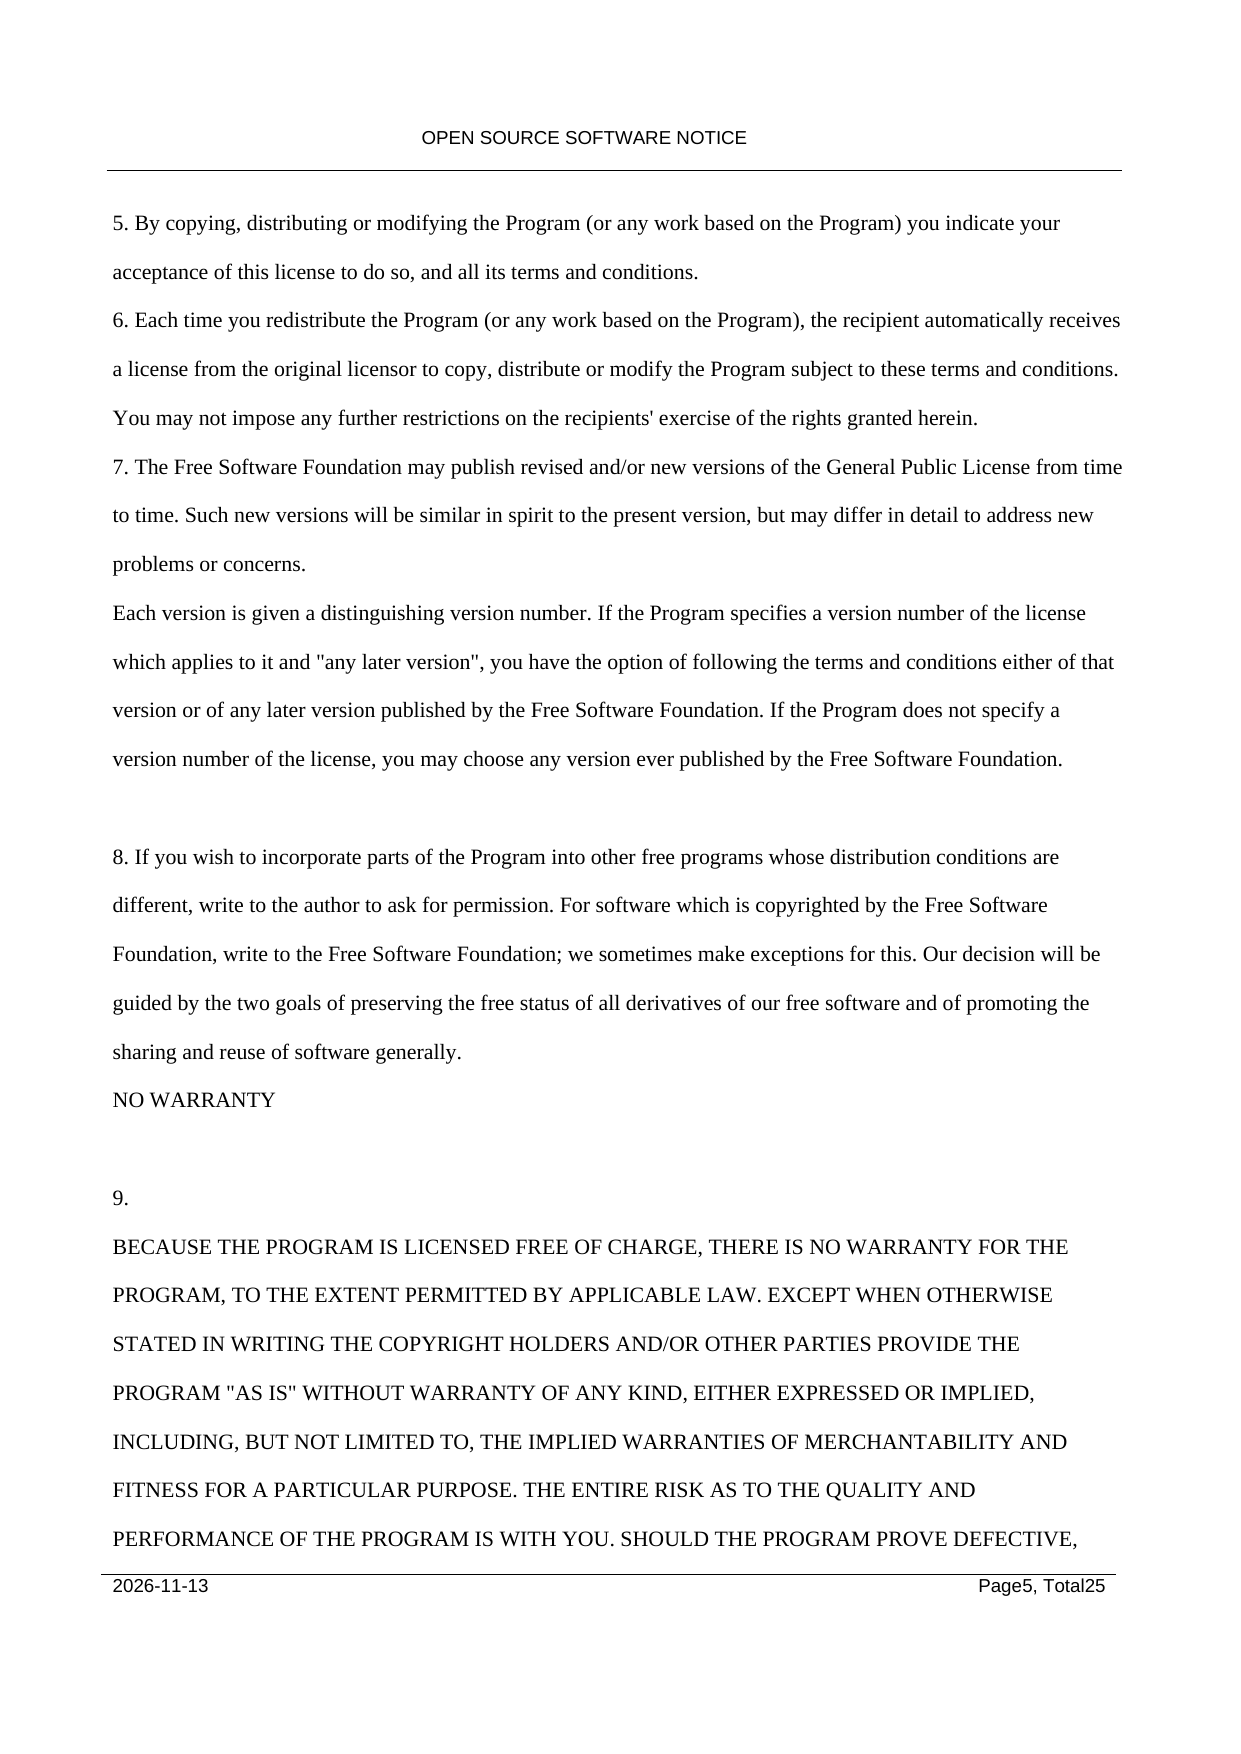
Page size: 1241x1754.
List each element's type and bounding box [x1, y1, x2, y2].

text [112, 206, 1128, 1555]
